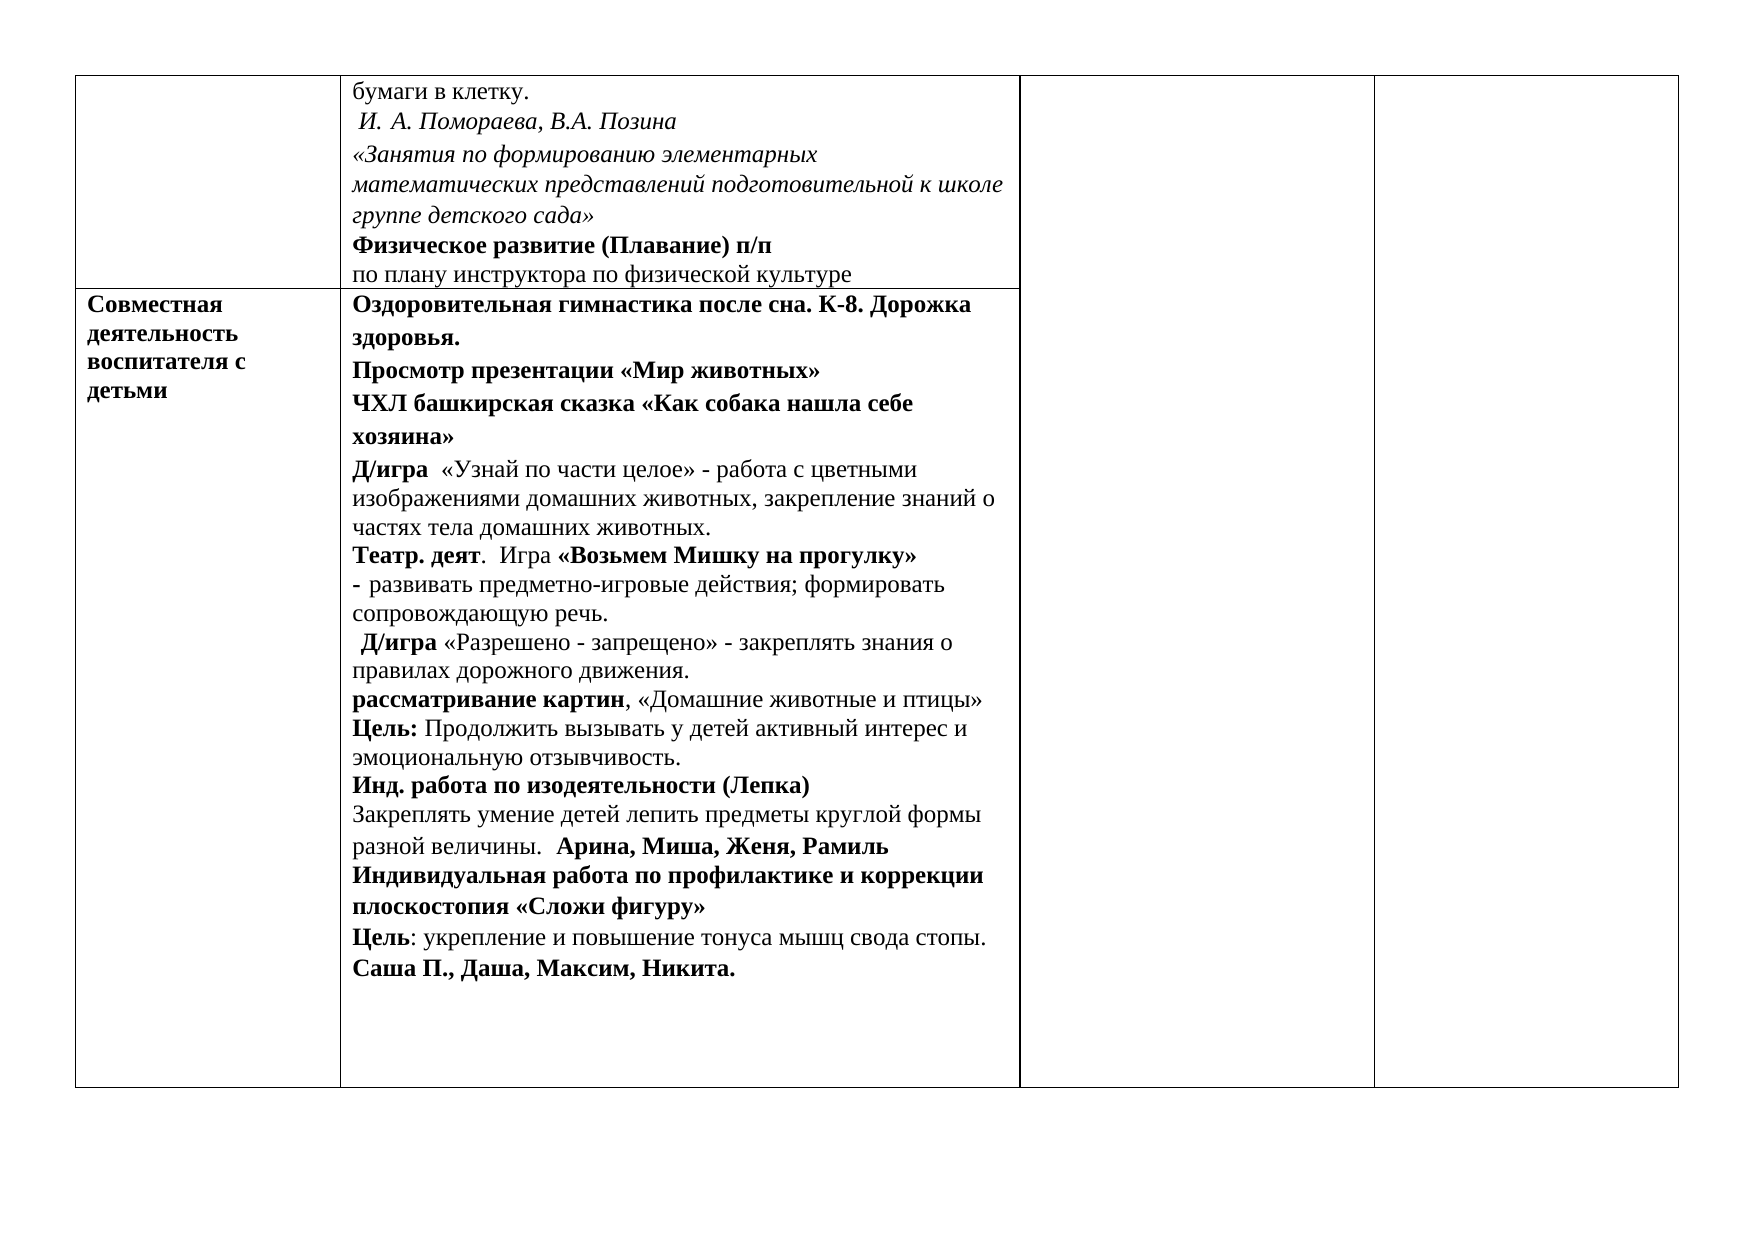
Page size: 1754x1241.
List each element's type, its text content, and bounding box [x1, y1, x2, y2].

table_cell Оздоровительная гимнастика после сна. К-8. Дорожка здоровья. Просмотр презентации «Мир животных» ЧХЛ башкирская сказка «Как собака нашла себе хозяина» Д/игра «Узнай по части целое» - работа с цветными изображениями домашних животных, закрепление знаний о частях тела домашних животных. Театр. деят. Игра «Возьмем Мишку на прогулку» - развивать предметно-игровые действия; формировать сопровождающую речь. Д/игра «Разрешено - запрещено» - закреплять знания о правилах дорожного движения. рассматривание картин, «Домашние животные и птицы» Цель: Продолжить вызывать у детей активный интерес и эмоциональную отзывчивость. Инд. работа по изодеятельности (Лепка) Закреплять умение детей лепить предметы круглой формы разной величины. Арина, Миша, Женя, Рамиль Индивидуальная работа по профилактике и коррекции плоскостопия «Сложи фигуру» Цель: укрепление и повышение тонуса мышц свода стопы. Саша П., Даша, Максим, Никита. [341, 289, 1019, 1087]
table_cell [341, 76, 1019, 288]
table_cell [76, 76, 340, 288]
table_cell Совместная деятельность воспитателя с детьми [76, 289, 340, 1087]
